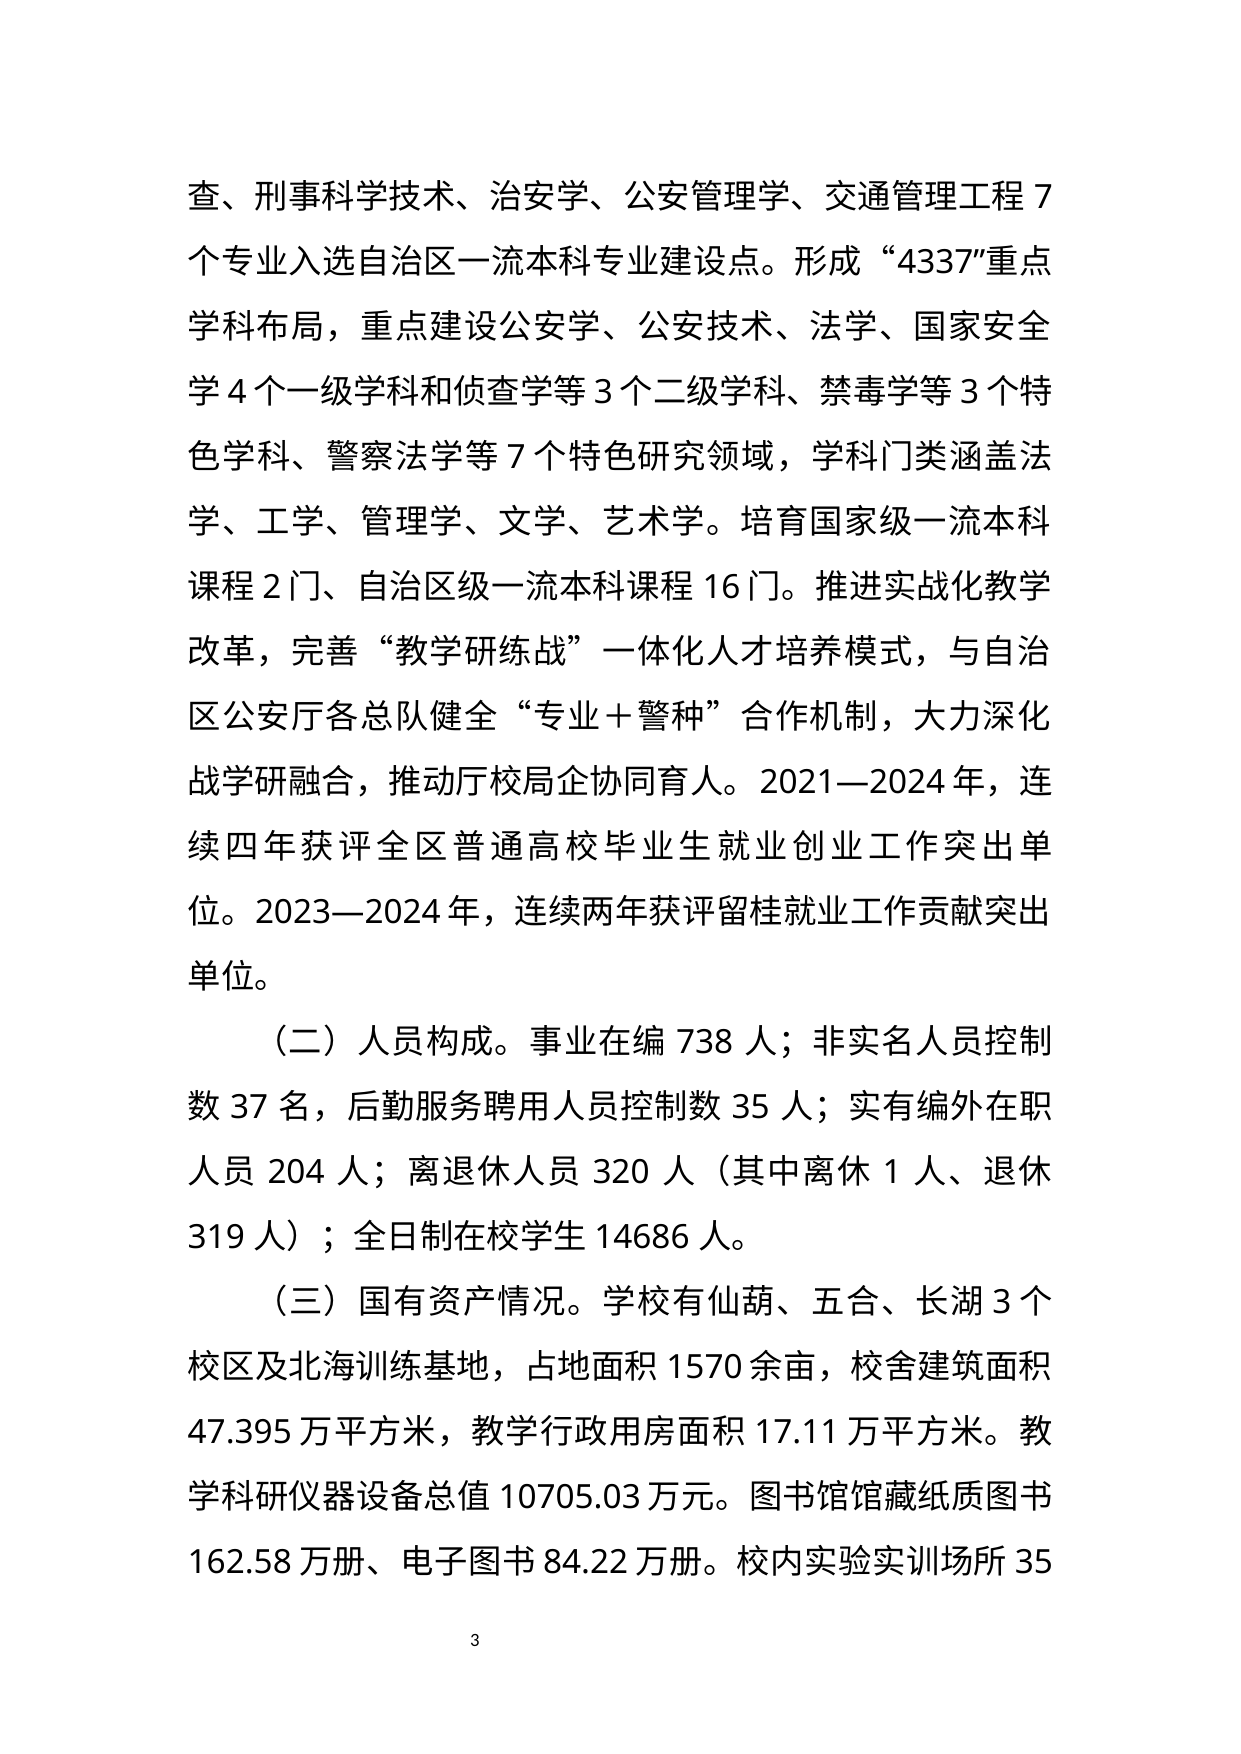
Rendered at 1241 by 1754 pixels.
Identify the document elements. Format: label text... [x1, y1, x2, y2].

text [187, 1267, 1053, 1592]
text （二）人员构成。事业在编 738 人；非实名人员控制数 37 名，后勤服务聘用人员控制数 35 人；实有编外在职人员 204 人；离退休人员 320 人（其中离休 1 人、退休 319 人）；全日制在校学生 14686 人。 [187, 1007, 1053, 1267]
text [187, 162, 1053, 1007]
